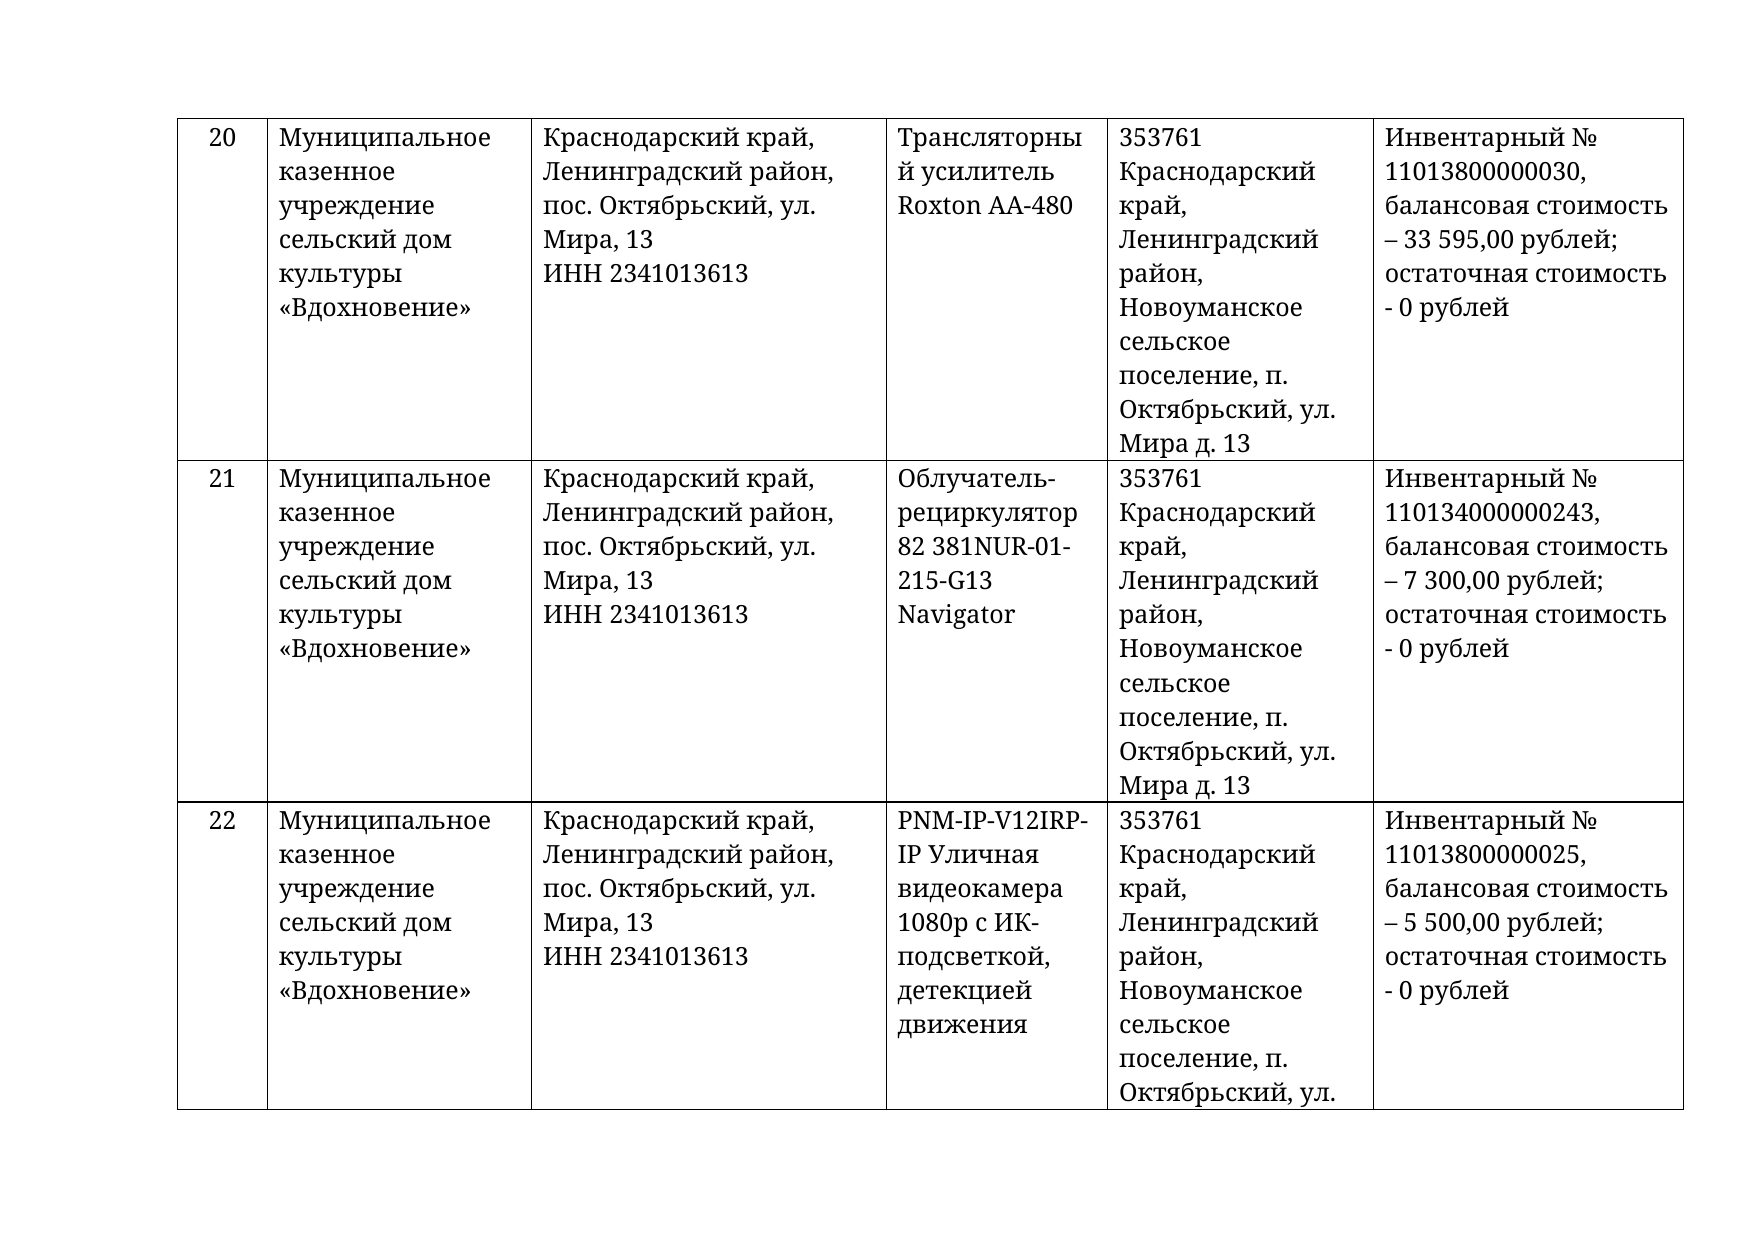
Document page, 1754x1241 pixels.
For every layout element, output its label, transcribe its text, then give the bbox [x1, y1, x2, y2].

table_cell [1108, 119, 1373, 460]
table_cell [532, 803, 886, 1109]
table_cell Трансляторный усилитель Roxton AA-480 [887, 119, 1107, 460]
table_cell 22 [178, 803, 267, 1109]
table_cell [268, 803, 531, 1109]
table_cell Инвентарный № 110134000000243, балансовая стоимость – 7 300,00 рублей; остаточная стоимость - 0 рублей [1374, 461, 1683, 801]
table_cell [1108, 803, 1373, 1109]
table_cell 21 [178, 461, 267, 801]
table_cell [1374, 803, 1683, 1109]
table_cell Инвентарный № 11013800000030, балансовая стоимость – 33 595,00 рублей; остаточная стоимость - 0 рублей [1374, 119, 1683, 460]
table_cell Облучатель-рециркулятор 82 381NUR-01-215-G13 Navigator [887, 461, 1107, 801]
table_cell Муниципальное казенное учреждение сельский дом культуры «Вдохновение» [268, 461, 531, 801]
table_cell 353761 Краснодарский край, Ленинградский район, Новоуманское сельское поселение, п. Октябрьский, ул. Мира д. 13 [1108, 461, 1373, 801]
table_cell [268, 119, 531, 460]
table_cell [532, 119, 886, 460]
table_cell 20 [178, 119, 267, 460]
table_cell Краснодарский край, Ленинградский район, пос. Октябрьский, ул. Мира, 13 ИНН 2341013613 [532, 461, 886, 801]
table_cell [887, 803, 1107, 1109]
